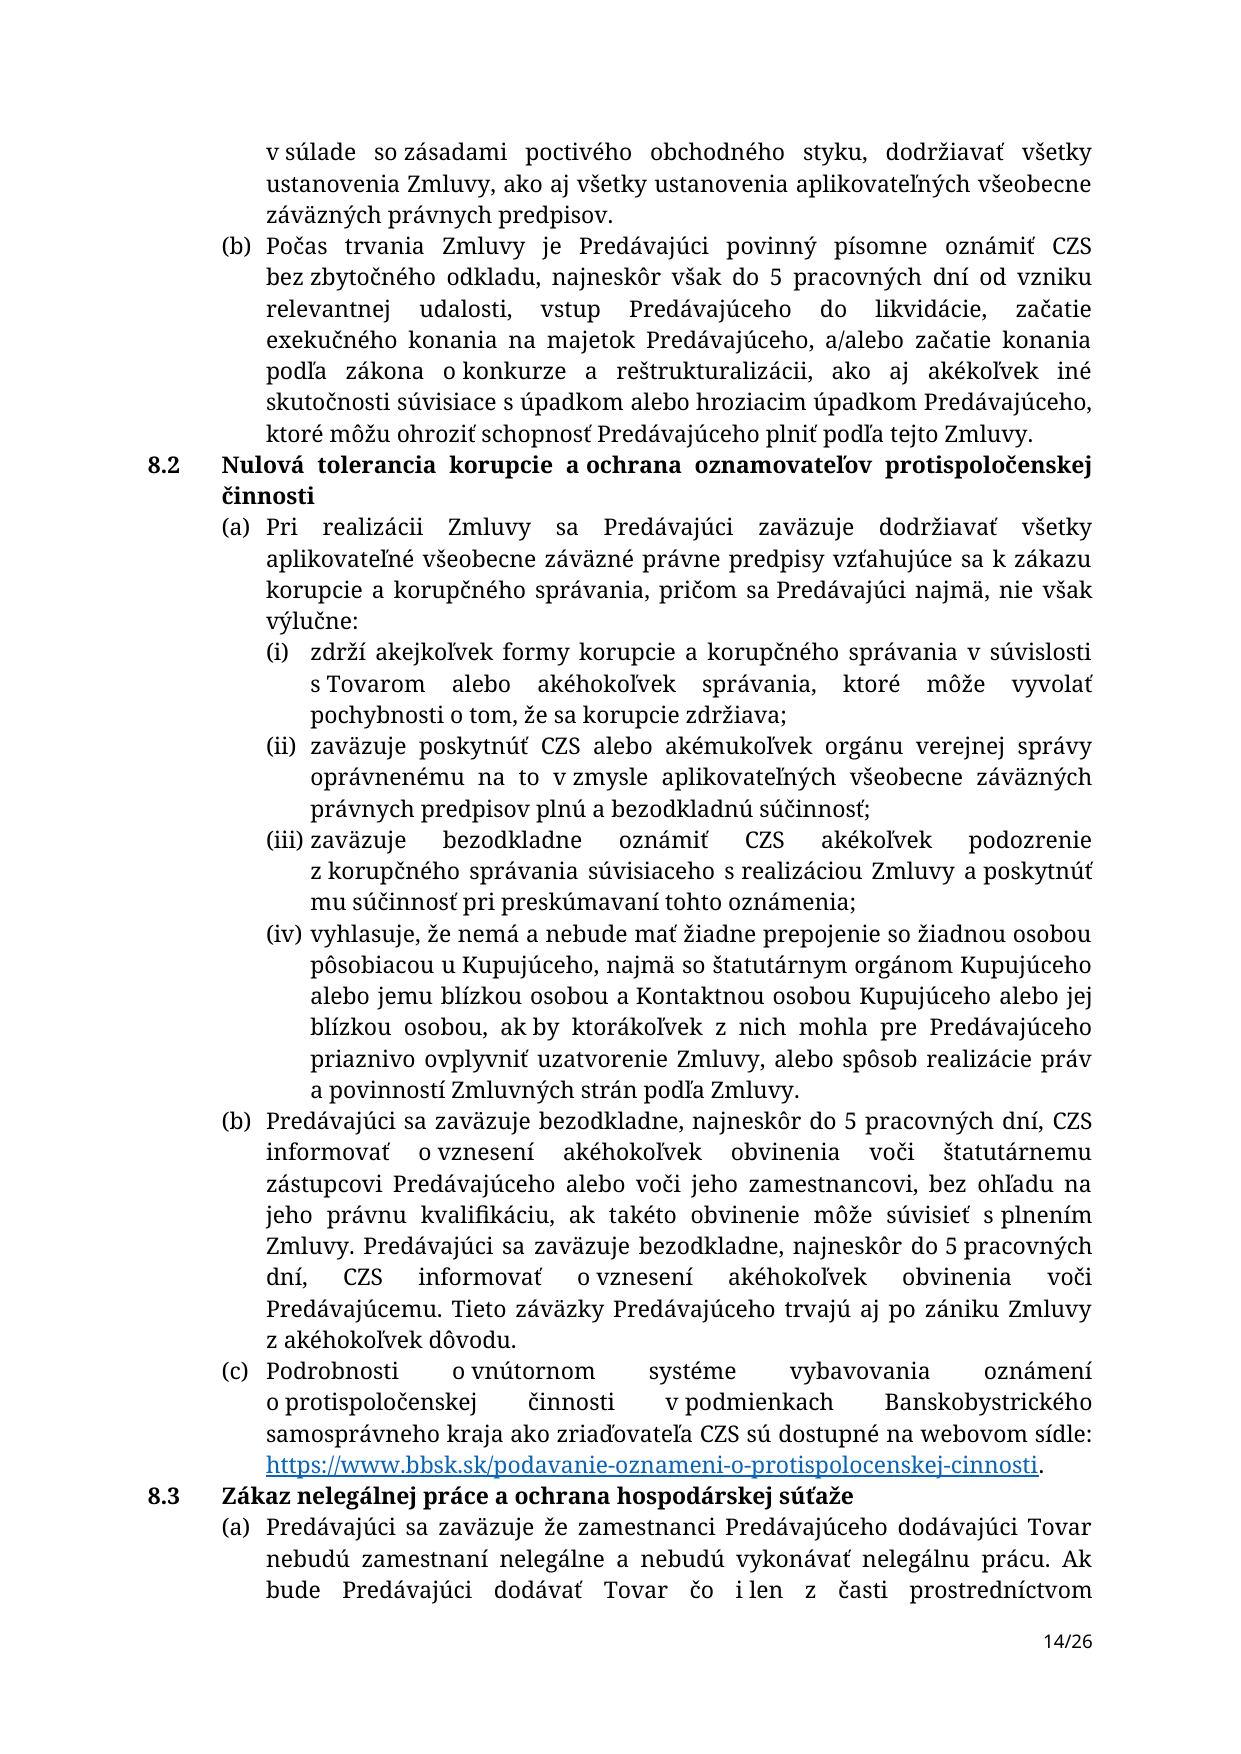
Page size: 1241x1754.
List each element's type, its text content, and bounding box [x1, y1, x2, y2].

list (iv) vyhlasuje, že nemá a nebude mať žiadne prepojenie so žiadnou osobou pôsobiacou u Kupujúceho, najmä so štatutárnym orgánom Kupujúceho alebo jemu blízkou osobou a Kontaktnou osobou Kupujúceho alebo jej blízkou osobou, ak by ktorákoľvek z nich mohla pre Predávajúceho priaznivo ovplyvniť uzatvorenie Zmluvy, alebo spôsob realizácie práv a povinností Zmluvných strán podľa Zmluvy. [266, 917, 1093, 1105]
text (a) Pri realizácii Zmluvy sa Predávajúci zaväzuje dodržiavať všetky aplikovateľné všeobecne záväzné právne predpisy vzťahujúce sa k zákazu korupcie a korupčného správania, pričom sa Predávajúci najmä, nie však výlučne: [221, 511, 1093, 636]
list (iii) zaväzuje bezodkladne oznámiť CZS akékoľvek podozrenie z korupčného správania súvisiaceho s realizáciou Zmluvy a poskytnúť mu súčinnosť pri preskúmavaní tohto oznámenia; [266, 824, 1093, 917]
text (b) Počas trvania Zmluvy je Predávajúci povinný písomne oznámiť CZS bez zbytočného odkladu, najneskôr však do 5 pracovných dní od vzniku relevantnej udalosti, vstup Predávajúceho do likvidácie, začatie exekučného konania na majetok Predávajúceho, a/alebo začatie konania podľa zákona o konkurze a reštrukturalizácii, ako aj akékoľvek iné skutočnosti súvisiace s úpadkom alebo hroziacim úpadkom Predávajúceho, ktoré môžu ohroziť schopnosť Predávajúceho plniť podľa tejto Zmluvy. [221, 230, 1093, 449]
list (ii) zaväzuje poskytnúť CZS alebo akémukoľvek orgánu verejnej správy oprávnenému na to v zmysle aplikovateľných všeobecne záväzných právnych predpisov plnú a bezodkladnú súčinnosť; [266, 730, 1093, 824]
text 8.2 Nulová tolerancia korupcie a ochrana oznamovateľov protispoločenskej činnosti [148, 449, 1093, 511]
text 8.3 Zákaz nelegálnej práce a ochrana hospodárskej súťaže [148, 1480, 1093, 1511]
list (i) zdrží akejkoľvek formy korupcie a korupčného správania v súvislosti s Tovarom alebo akéhokoľvek správania, ktoré môže vyvolať pochybnosti o tom, že sa korupcie zdržiava; [266, 636, 1093, 730]
text (c) Podrobnosti o vnútornom systéme vybavovania oznámení o protispoločenskej činnosti v podmienkach Banskobystrického samosprávneho kraja ako zriaďovateľa CZS sú dostupné na webovom sídle: https://www.bbsk.sk/podavanie-oznameni-o-protispolocenskej-cinnosti. [221, 1355, 1093, 1480]
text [221, 1511, 1093, 1605]
text (b) Predávajúci sa zaväzuje bezodkladne, najneskôr do 5 pracovných dní, CZS informovať o vznesení akéhokoľvek obvinenia voči štatutárnemu zástupcovi Predávajúceho alebo voči jeho zamestnancovi, bez ohľadu na jeho právnu kvalifikáciu, ak takéto obvinenie môže súvisieť s plnením Zmluvy. Predávajúci sa zaväzuje bezodkladne, najneskôr do 5 pracovných dní, CZS informovať o vznesení akéhokoľvek obvinenia voči Predávajúcemu. Tieto záväzky Predávajúceho trvajú aj po zániku Zmluvy z akéhokoľvek dôvodu. [221, 1105, 1093, 1355]
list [221, 136, 1093, 230]
